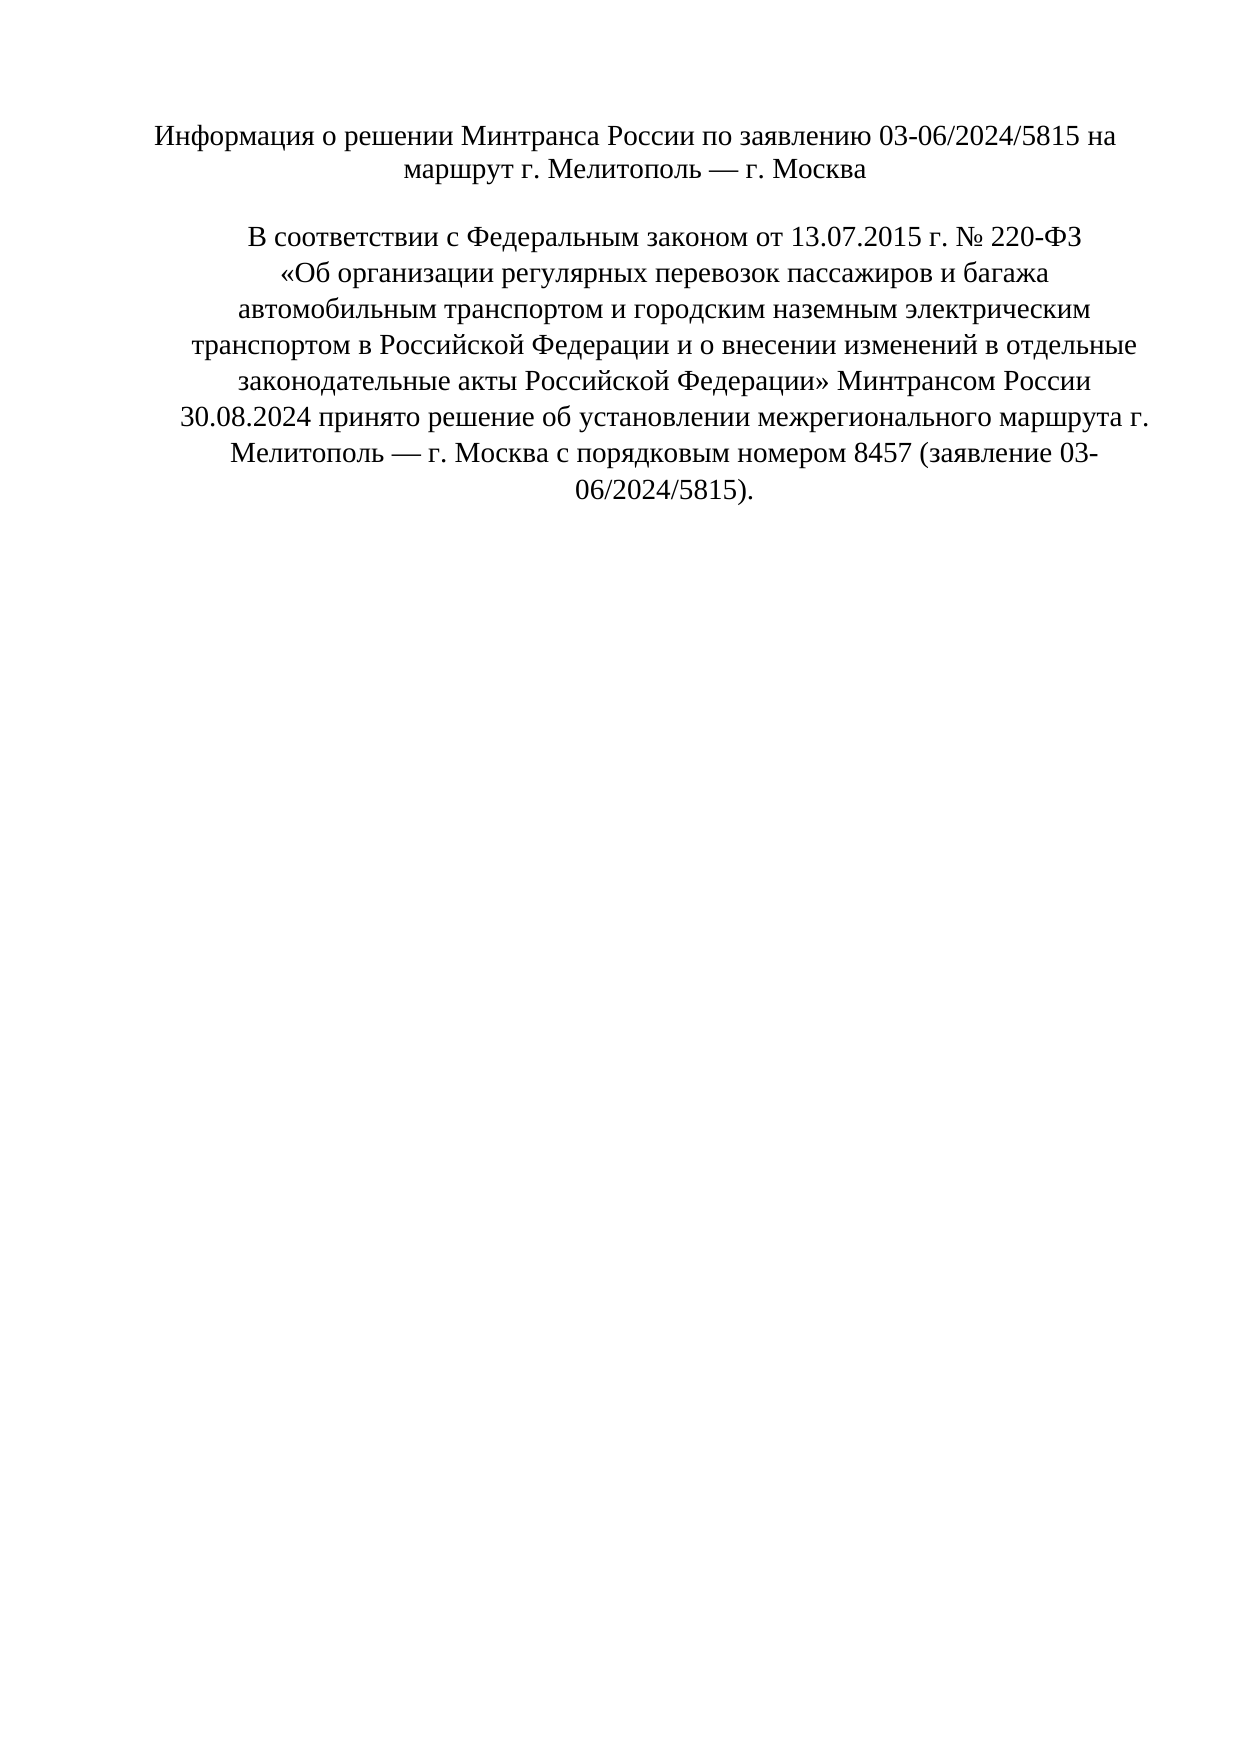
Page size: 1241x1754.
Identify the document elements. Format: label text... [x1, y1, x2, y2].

text Информация о решении Минтранса России по заявлению 03-06/2024/5815 на маршрут г. Мелитополь — г. Москва [118, 118, 1152, 185]
text В соответствии с Федеральным законом от 13.07.2015 г. № 220-ФЗ «Об организации регулярных перевозок пассажиров и багажа автомобильным транспортом и городским наземным электрическим транспортом в Российской Федерации и о внесении изменений в отдельные законодательные акты Российской Федерации» Минтрансом России 30.08.2024 принято решение об установлении межрегионального маршрута г. Мелитополь — г. Москва с порядковым номером 8457 (заявление 03-06/2024/5815). [177, 219, 1152, 505]
